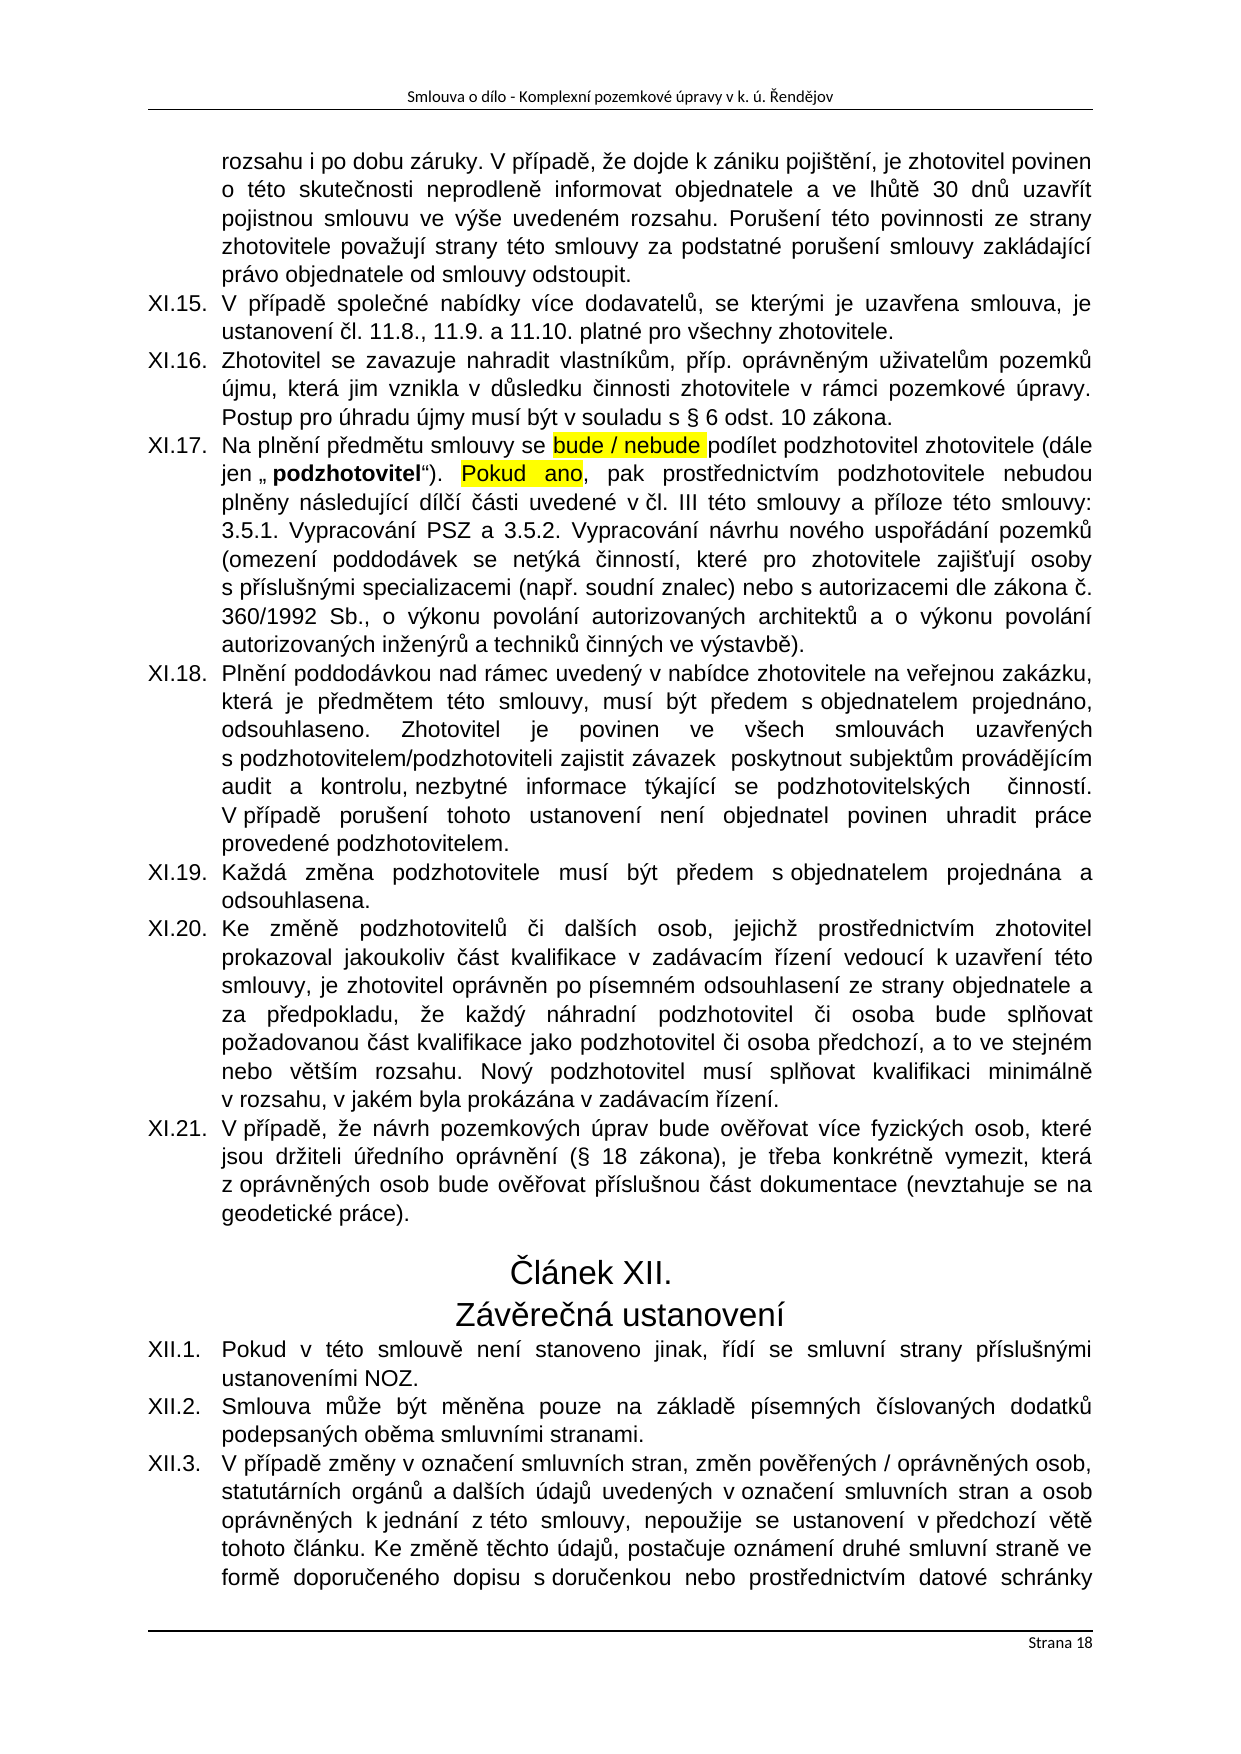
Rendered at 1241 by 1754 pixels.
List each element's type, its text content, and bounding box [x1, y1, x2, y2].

list Zhotovitel se zavazuje nahradit vlastníkům, příp. oprávněným uživatelům pozemků újmu, která jim vznikla v důsledku činnosti zhotovitele v rámci pozemkové úpravy. Postup pro úhradu újmy musí být v souladu s § 6 odst. 10 zákona. [148, 347, 1093, 430]
list V případě společné nabídky více dodavatelů, se kterými je uzavřena smlouva, je ustanovení čl. 11.8., 11.9. a 11.10. platné pro všechny zhotovitele. [148, 290, 1093, 344]
list Pokud v této smlouvě není stanoveno jinak, řídí se smluvní strany příslušnými ustanoveními NOZ. [148, 1336, 1093, 1391]
list Každá změna podzhotovitele musí být předem s objednatelem projednána a odsouhlasena. [148, 858, 1093, 913]
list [148, 1450, 1093, 1590]
list Smlouva může být měněna pouze na základě písemných číslovaných dodatků podepsaných oběma smluvními stranami. [148, 1393, 1093, 1448]
list Na plnění předmětu smlouvy se bude / nebude podílet podzhotovitel zhotovitele (dále jen „ podzhotovitel“). Pokud ano, pak prostřednictvím podzhotovitele nebudou plněny následující dílčí části uvedené v čl. III této smlouvy a příloze této smlouvy: 3.5.1. Vypracování PSZ a 3.5.2. Vypracování návrhu nového uspořádání pozemků (omezení poddodávek se netýká činností, které pro zhotovitele zajišťují osoby s příslušnými specializacemi (např. soudní znalec) nebo s autorizacemi dle zákona č. 360/1992 Sb., o výkonu povolání autorizovaných architektů a o výkonu povolání autorizovaných inženýrů a techniků činných ve výstavbě). [148, 432, 1093, 657]
list V případě, že návrh pozemkových úprav bude ověřovat více fyzických osob, které jsou držiteli úředního oprávnění (§ 18 zákona), je třeba konkrétně vymezit, která z oprávněných osob bude ověřovat příslušnou část dokumentace (nevztahuje se na geodetické práce). [148, 1114, 1093, 1226]
list Ke změně podzhotovitelů či dalších osob, jejichž prostřednictvím zhotovitel prokazoval jakoukoliv část kvalifikace v zadávacím řízení vedoucí k uzavření této smlouvy, je zhotovitel oprávněn po písemném odsouhlasení ze strany objednatele a za předpokladu, že každý náhradní podzhotovitel či osoba bude splňovat požadovanou část kvalifikace jako podzhotovitel či osoba předchozí, a to ve stejném nebo větším rozsahu. Nový podzhotovitel musí splňovat kvalifikaci minimálně v rozsahu, v jakém byla prokázána v zadávacím řízení. [148, 915, 1093, 1112]
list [148, 148, 1093, 288]
subtitle Závěrečná ustanovení [148, 1253, 1093, 1333]
list Plnění poddodávkou nad rámec uvedený v nabídce zhotovitele na veřejnou zakázku, která je předmětem této smlouvy, musí být předem s objednatelem projednáno, odsouhlaseno. Zhotovitel je povinen ve všech smlouvách uzavřených s podzhotovitelem/podzhotoviteli zajistit závazek poskytnout subjektům provádějícím audit a kontrolu, nezbytné informace týkající se podzhotovitelských činností. V případě porušení tohoto ustanovení není objednatel povinen uhradit práce provedené podzhotovitelem. [148, 659, 1093, 856]
